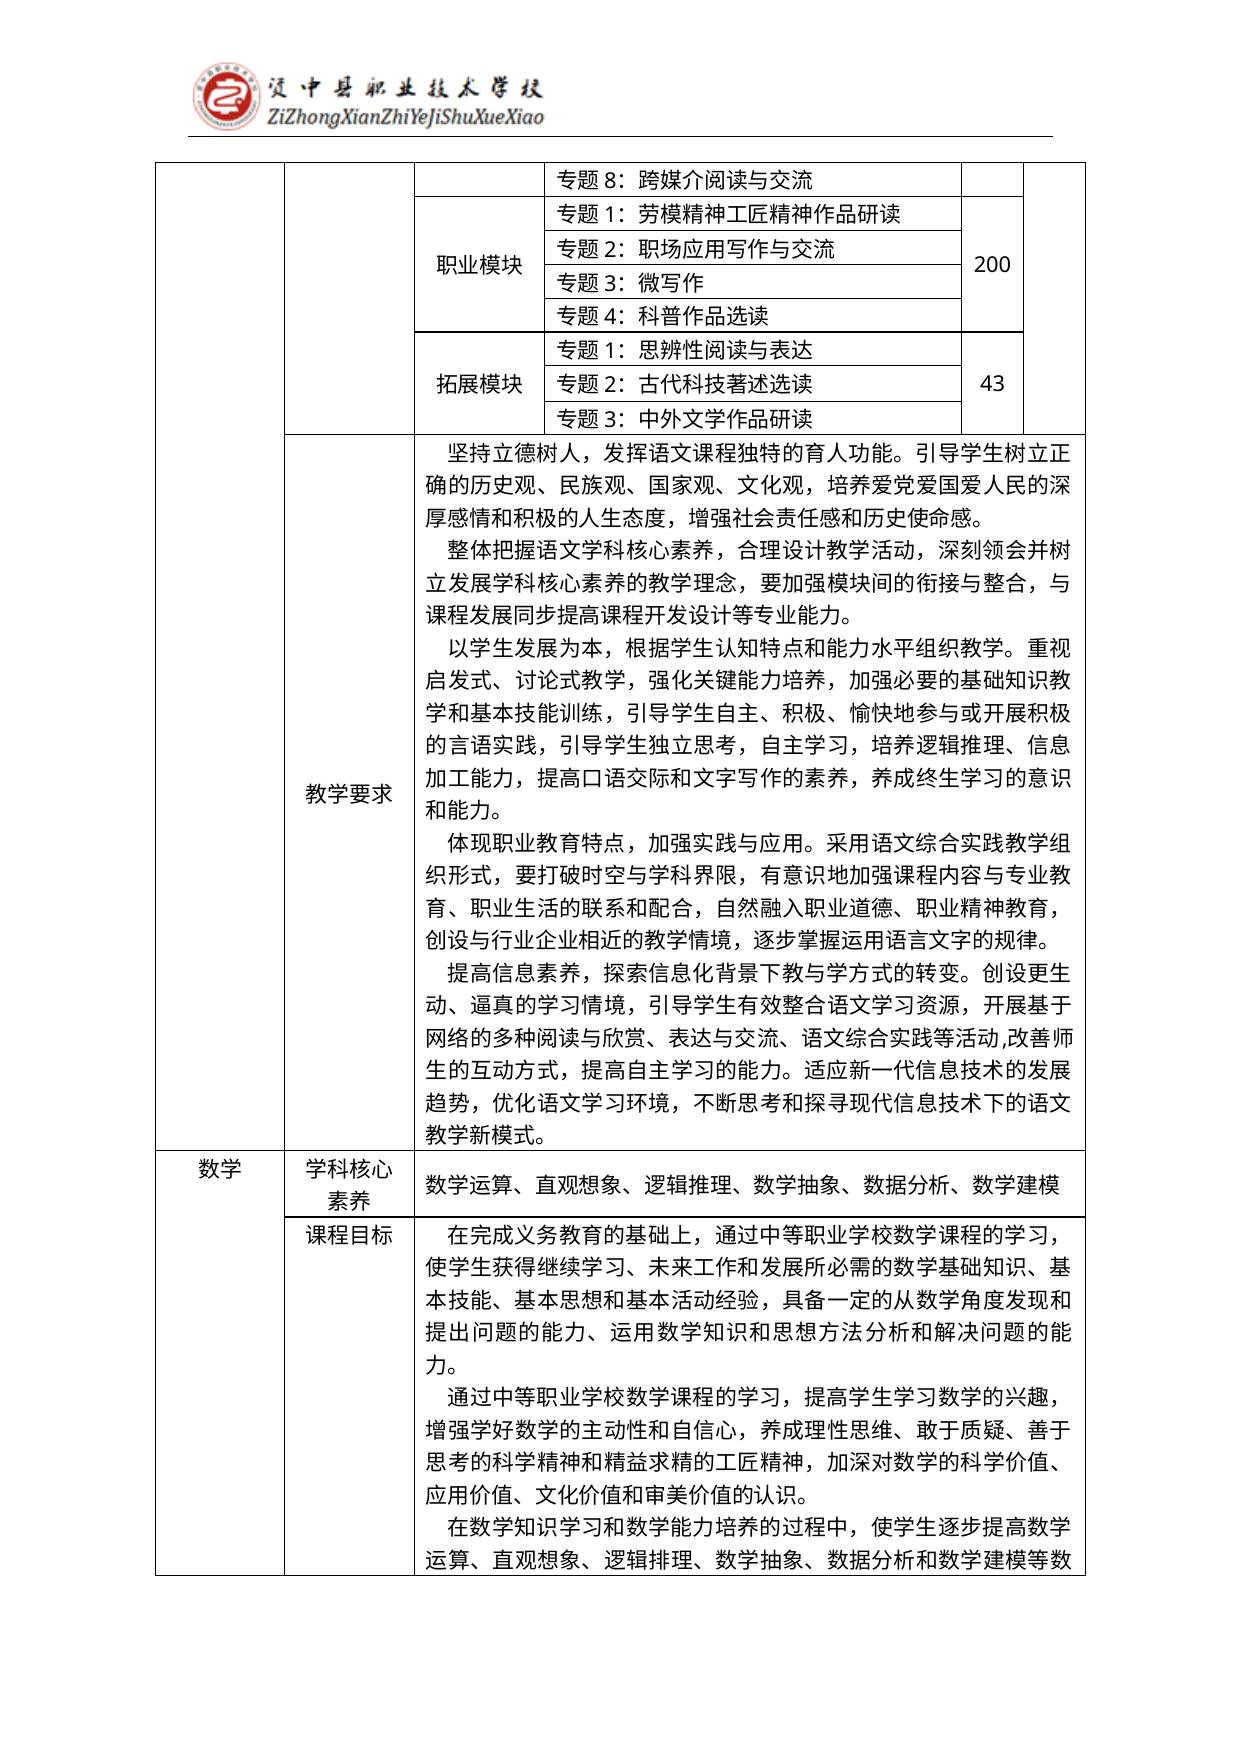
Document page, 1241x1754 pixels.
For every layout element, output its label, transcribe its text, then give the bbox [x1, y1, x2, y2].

table_cell 200 [962, 197, 1023, 331]
table_cell 数学 [156, 1151, 284, 1575]
table_cell 教学要求 [285, 435, 414, 1150]
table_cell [415, 1218, 1085, 1575]
table_cell 职业模块 [415, 197, 544, 331]
table_cell 专题1：劳模精神工匠精神作品研读 [545, 197, 961, 230]
table_cell 专题2：古代科技著述选读 [545, 366, 961, 401]
table_cell 专题1：思辨性阅读与表达 [545, 333, 961, 365]
table_cell 拓展模块 [415, 333, 544, 434]
table_cell 学科核心 素养 [285, 1151, 414, 1216]
table_cell 数学运算、直观想象、逻辑推理、数学抽象、数据分析、数学建模 [415, 1151, 1085, 1216]
table_cell 课程目标 [285, 1218, 414, 1575]
table_cell 坚持立德树人，发挥语文课程独特的育人功能。引导学生树立正确的历史观、民族观、国家观、文化观，培养爱党爱国爱人民的深厚感情和积极的人生态度，增强社会责任感和历史使命感。 整体把握语文学科核心素养，合理设计教学活动，深刻领会并树立发展学科核心素养的教学理念，要加强模块间的衔接与整合，与课程发展同步提高课程开发设计等专业能力。 以学生发展为本，根据学生认知特点和能力水平组织教学。重视启发式、讨论式教学，强化关键能力培养，加强必要的基础知识教学和基本技能训练，引导学生自主、积极、愉快地参与或开展积极的言语实践，引导学生独立思考，自主学习，培养逻辑推理、信息加工能力，提高口语交际和文字写作的素养，养成终生学习的意识和能力。 体现职业教育特点，加强实践与应用。采用语文综合实践教学组织形式，要打破时空与学科界限，有意识地加强课程内容与专业教育、职业生活的联系和配合，自然融入职业道德、职业精神教育，创设与行业企业相近的教学情境，逐步掌握运用语言文字的规律。 提高信息素养，探索信息化背景下教与学方式的转变。创设更生动、逼真的学习情境，引导学生有效整合语文学习资源，开展基于网络的多种阅读与欣赏、表达与交流、语文综合实践等活动,改善师生的互动方式，提高自主学习的能力。适应新一代信息技术的发展趋势，优化语文学习环境，不断思考和探寻现代信息技术下的语文教学新模式。 [415, 435, 1085, 1150]
picture [187, 59, 550, 134]
table_cell 专题4：科普作品选读 [545, 299, 961, 331]
table_cell 专题2：职场应用写作与交流 [545, 231, 961, 264]
table_cell 43 [962, 333, 1023, 434]
table_cell 专题3：微写作 [545, 265, 961, 298]
table_cell 专题8：跨媒介阅读与交流 [545, 163, 961, 196]
table_cell 专题3：中外文学作品研读 [545, 402, 961, 434]
